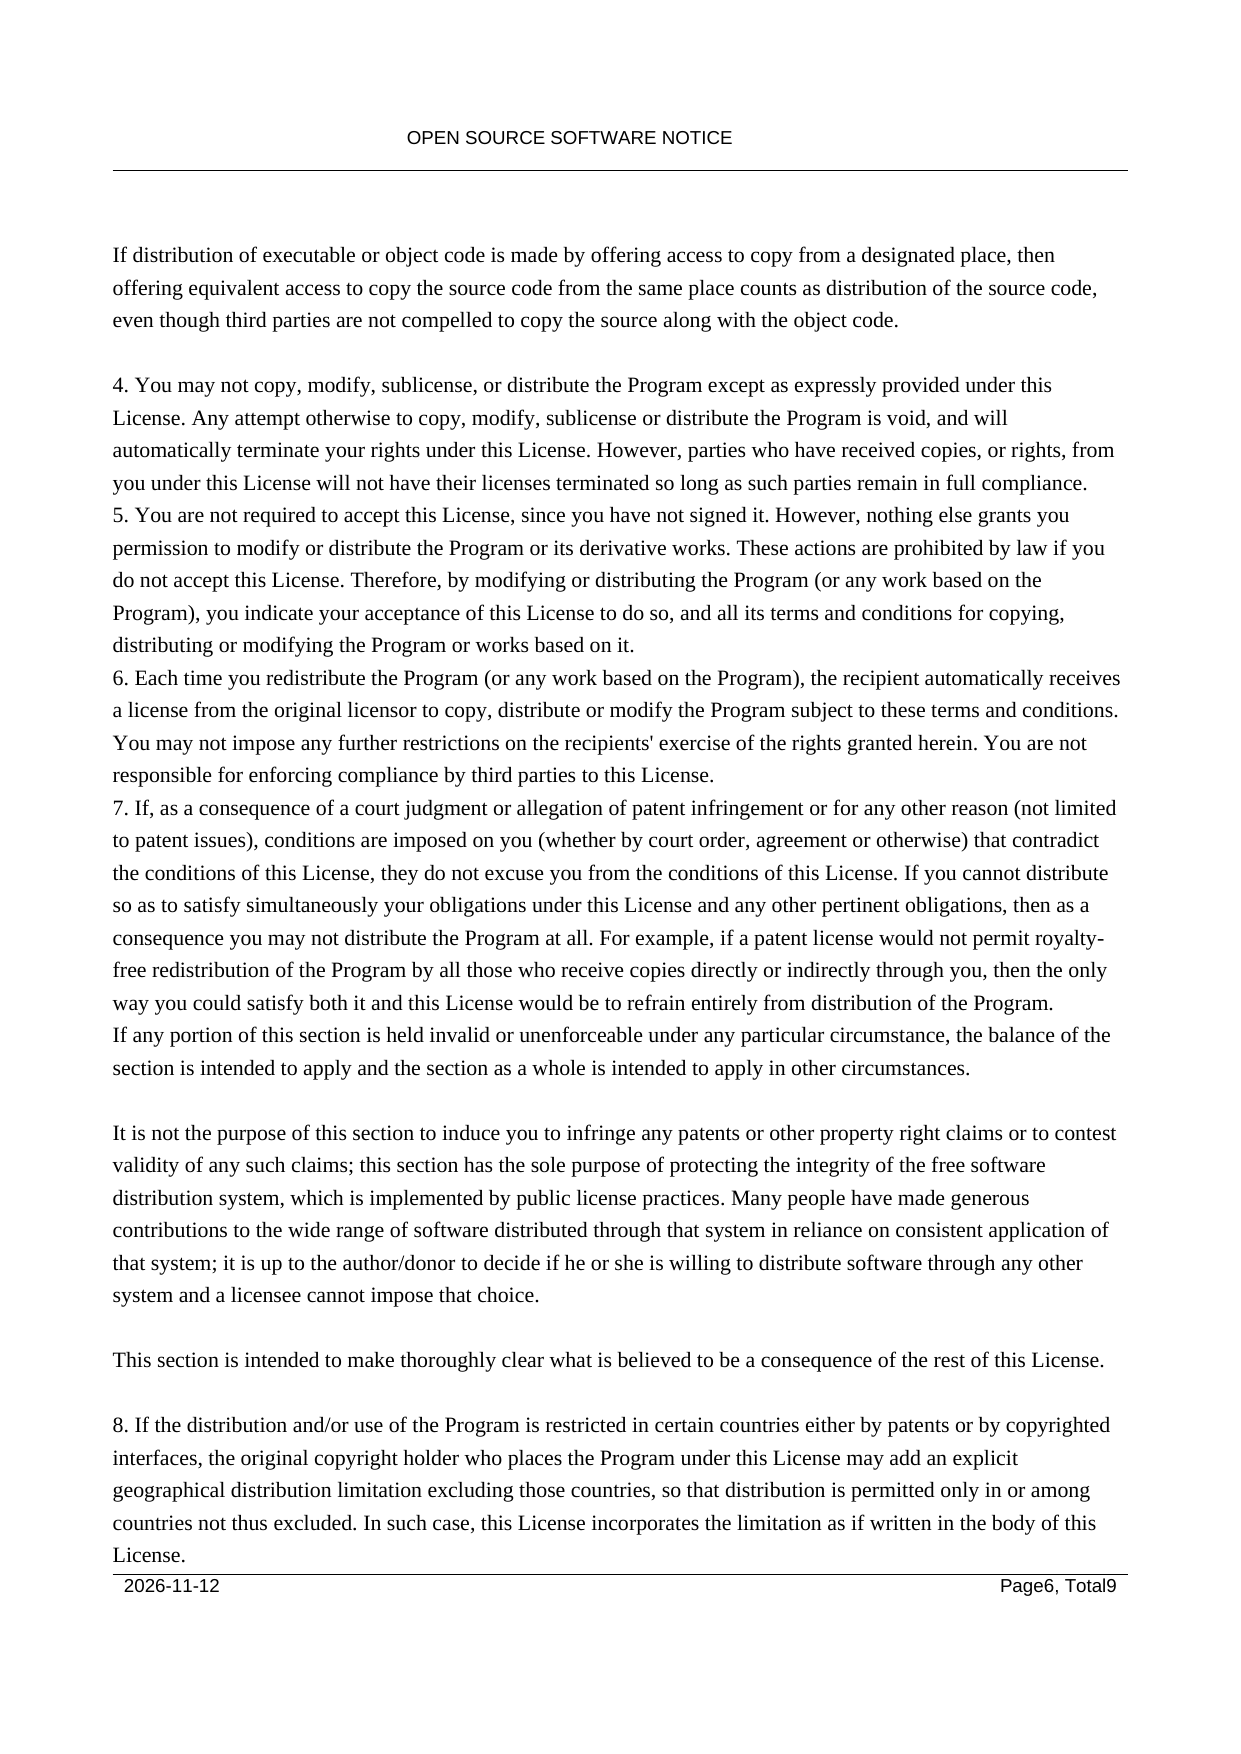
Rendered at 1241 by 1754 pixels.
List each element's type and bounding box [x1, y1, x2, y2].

text [112, 206, 1128, 1571]
